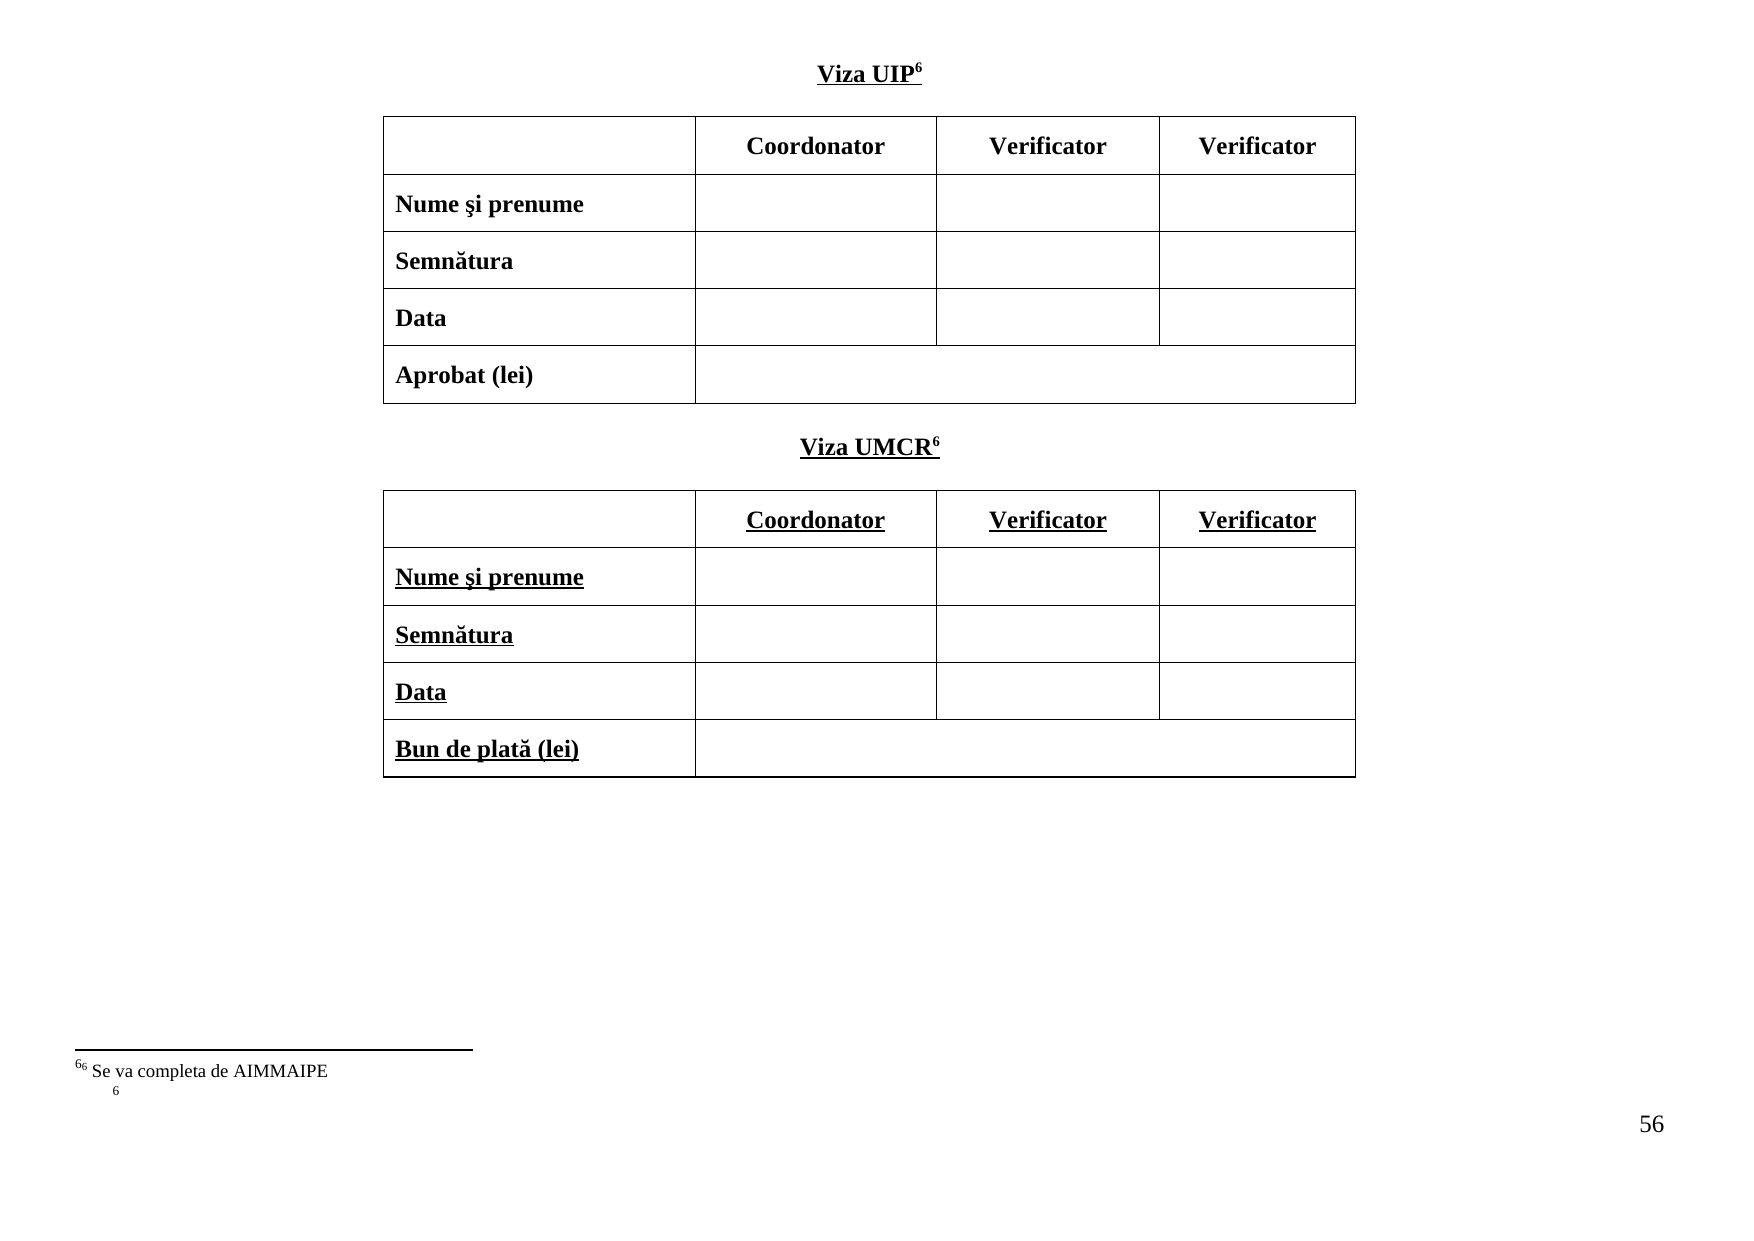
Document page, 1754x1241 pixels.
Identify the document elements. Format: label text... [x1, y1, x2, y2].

table_cell [1160, 606, 1355, 662]
table_cell [696, 663, 936, 719]
table_cell [696, 289, 936, 345]
table_cell Data [384, 289, 695, 345]
table_header Verificator [937, 491, 1159, 547]
table_cell Aprobat (lei) [384, 346, 695, 403]
table_cell [696, 346, 1355, 403]
table_header Coordonator [696, 491, 936, 547]
table_cell [937, 548, 1159, 604]
table_cell [1160, 663, 1355, 719]
table_cell Semnătura [384, 232, 695, 288]
table_header Verificator [937, 117, 1159, 173]
table_header Coordonator [696, 117, 936, 173]
table_cell [696, 720, 1355, 776]
table_header Verificator [1160, 491, 1355, 547]
table_cell Bun de plată (lei) [384, 720, 695, 776]
table_cell [937, 175, 1159, 231]
table_cell [937, 663, 1159, 719]
table_cell Semnătura [384, 606, 695, 662]
text Viza UMCR6 [75, 432, 1664, 461]
table_header [384, 117, 695, 173]
table_cell [937, 232, 1159, 288]
table_cell [937, 289, 1159, 345]
table_cell [937, 606, 1159, 662]
table_cell [1160, 232, 1355, 288]
table_cell [1160, 175, 1355, 231]
table_header [384, 491, 695, 547]
table_cell Nume şi prenume [384, 175, 695, 231]
table_cell [1160, 289, 1355, 345]
text Viza UIP6 [75, 59, 1664, 87]
table_cell [696, 175, 936, 231]
table_cell [696, 548, 936, 604]
table_cell [1160, 548, 1355, 604]
table_cell [696, 232, 936, 288]
table_cell Data [384, 663, 695, 719]
table_header Verificator [1160, 117, 1355, 173]
table_cell Nume şi prenume [384, 548, 695, 604]
table_cell [696, 606, 936, 662]
